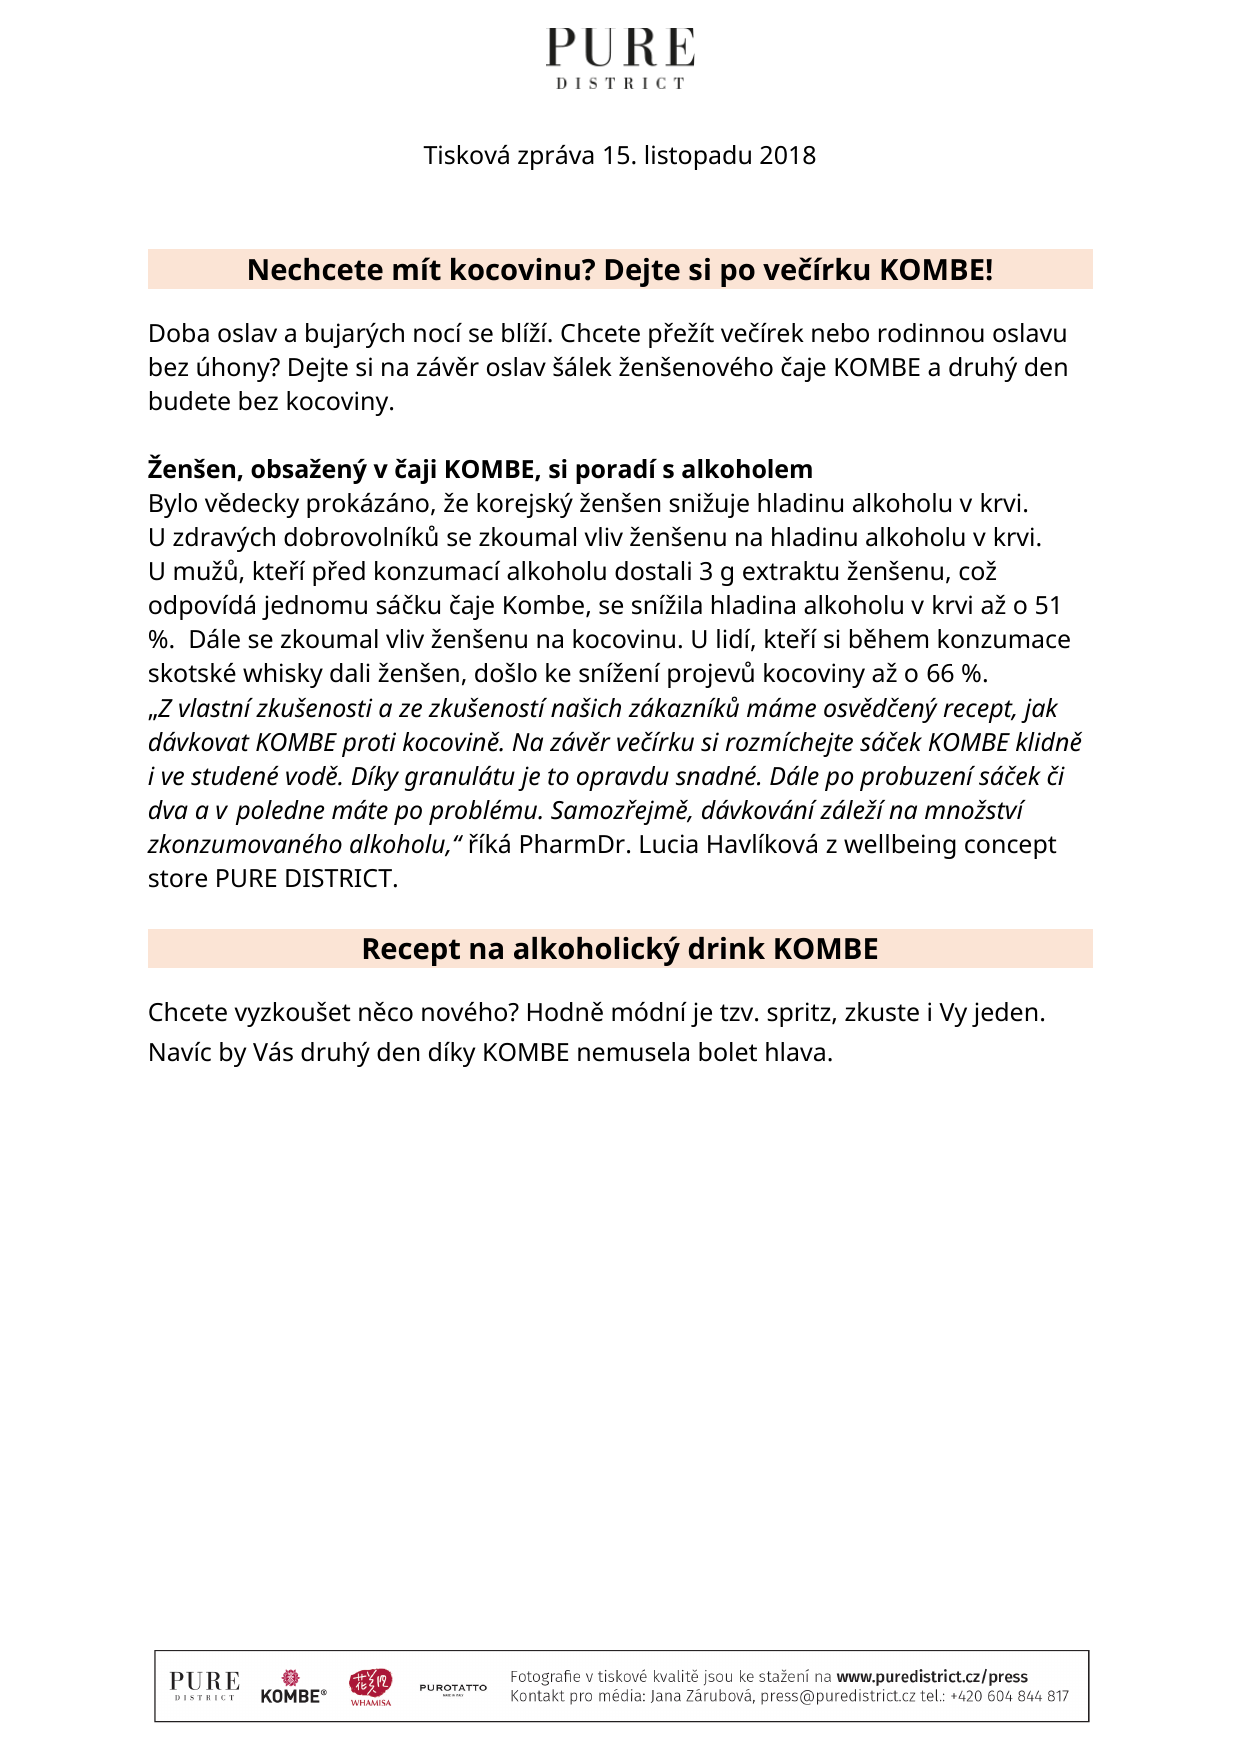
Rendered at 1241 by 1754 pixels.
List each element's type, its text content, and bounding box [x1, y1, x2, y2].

text Chcete vyzkoušet něco nového? Hodně módní je tzv. spritz, zkuste i Vy jeden. Navíc by Vás druhý den díky KOMBE nemusela bolet hlava. [148, 995, 1093, 1068]
picture [147, 1644, 1093, 1726]
text Doba oslav a bujarých nocí se blíží. Chcete přežít večírek nebo rodinnou oslavu bez úhony? Dejte si na závěr oslav šálek ženšenového čaje KOMBE a druhý den budete bez kocoviny. Ženšen, obsažený v čaji KOMBE, si poradí s alkoholem Bylo vědecky prokázáno, že korejský ženšen snižuje hladinu alkoholu v krvi. U zdravých dobrovolníků se zkoumal vliv ženšenu na hladinu alkoholu v krvi. U mužů, kteří před konzumací alkoholu dostali 3 g extraktu ženšenu, což odpovídá jednomu sáčku čaje Kombe, se snížila hladina alkoholu v krvi až o 51 %. Dále se zkoumal vliv ženšenu na kocovinu. U lidí, kteří si během konzumace skotské whisky dali ženšen, došlo ke snížení projevů kocoviny až o 66 %. [148, 316, 1093, 690]
text Recept na alkoholický drink KOMBE [148, 929, 1093, 968]
picture [546, 28, 695, 89]
text „Z vlastní zkušenosti a ze zkušeností našich zákazníků máme osvědčený recept, jak dávkovat KOMBE proti kocovině. Na závěr večírku si rozmíchejte sáček KOMBE klidně i ve studené vodě. Díky granulátu je to opravdu snadné. Dále po probuzení sáček či dva a v poledne máte po problému. Samozřejmě, dávkování záleží na množství zkonzumovaného alkoholu,“ říká PharmDr. Lucia Havlíková z wellbeing concept store PURE DISTRICT. [148, 690, 1093, 894]
text Nechcete mít kocovinu? Dejte si po večírku KOMBE! [148, 249, 1093, 289]
